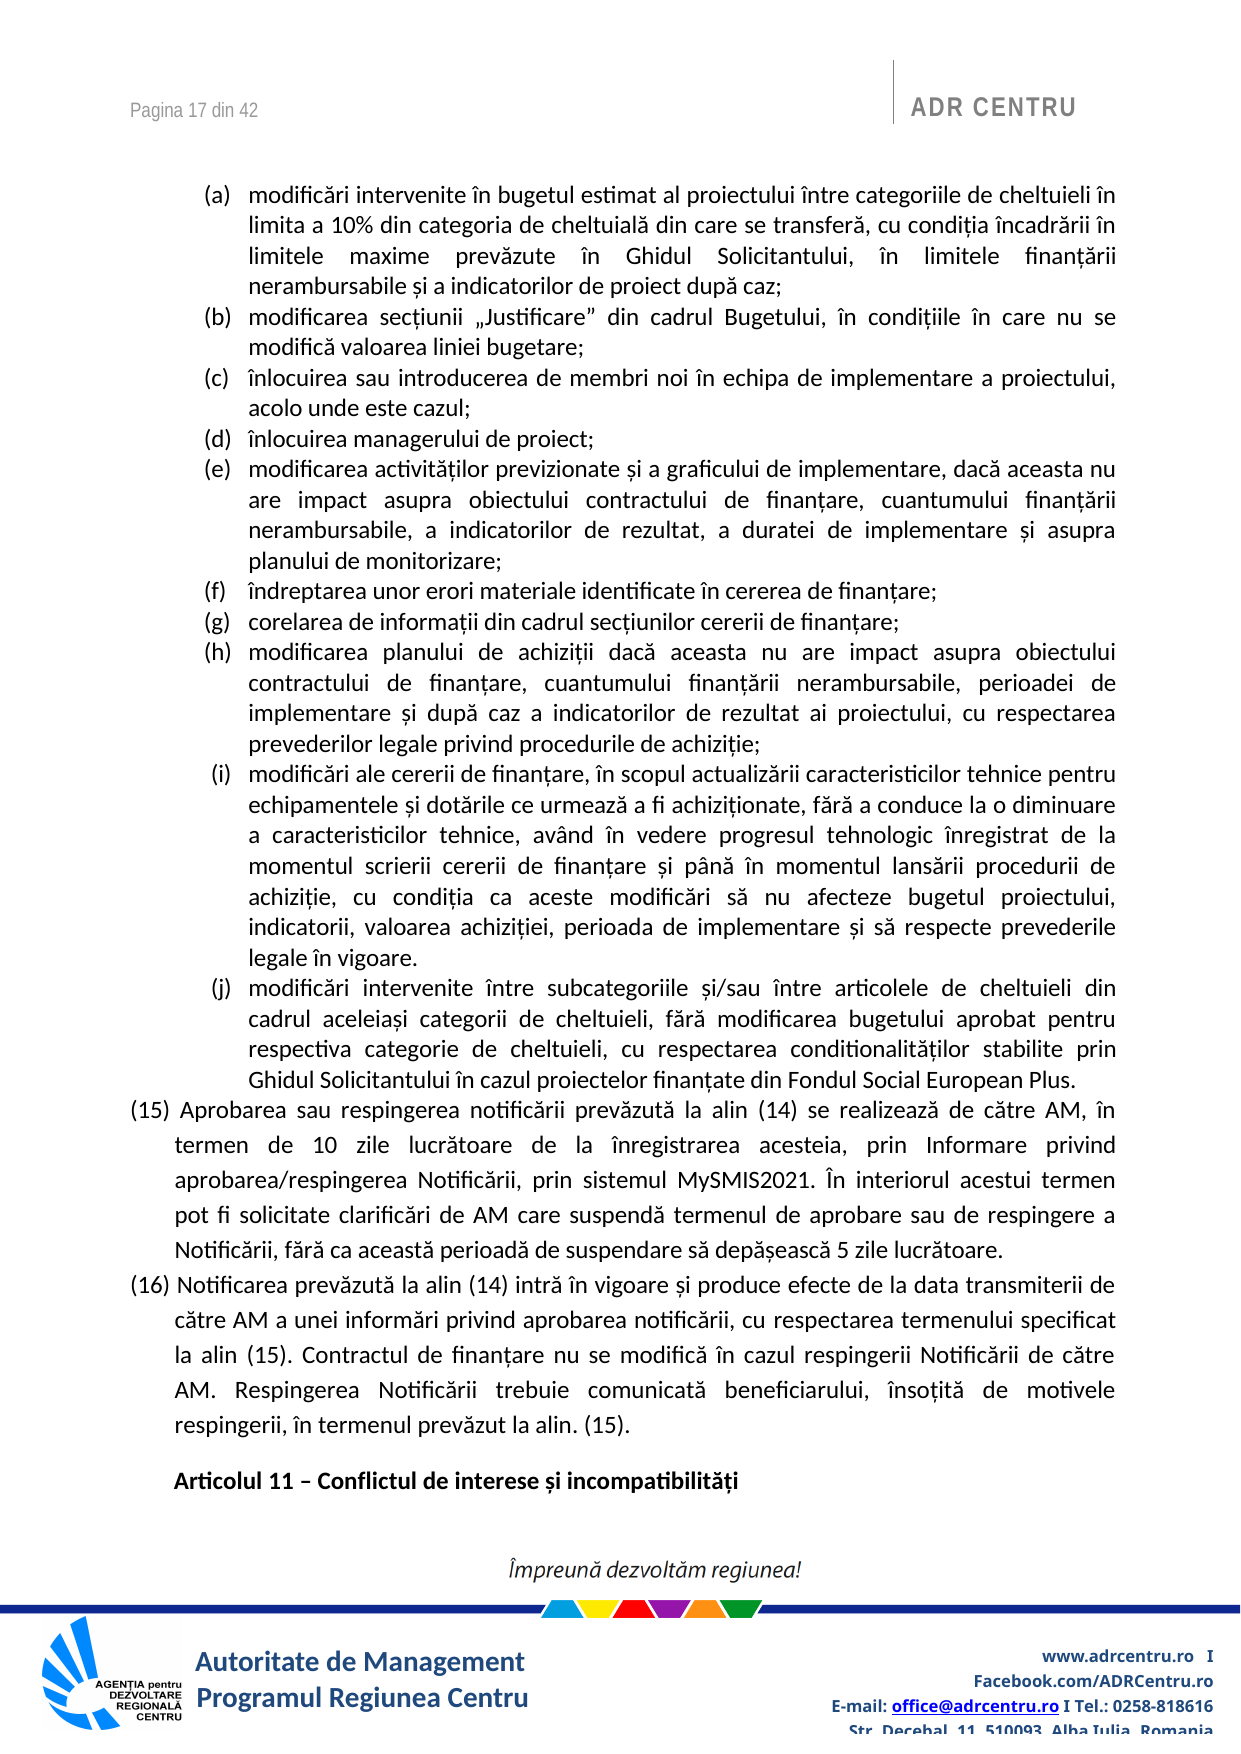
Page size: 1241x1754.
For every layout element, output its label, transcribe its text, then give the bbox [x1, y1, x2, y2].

picture [495, 1556, 814, 1583]
picture [0, 1600, 550, 1730]
list modificarea activităților previzionate și a graficului de implementare, dacă aceasta nu are impact asupra obiectului contractului de finanțare, cuantumului finanțării nerambursabile, a indicatorilor de rezultat, a duratei de implementare și asupra planului de monitorizare; [204, 453, 1117, 576]
list modificarea secțiunii „Justificare” din cadrul Bugetului, în condițiile în care nu se modifică valoarea liniei bugetare; [204, 301, 1117, 362]
list (16) Notificarea prevăzută la alin (14) intră în vigoare și produce efecte de la data transmiterii de către AM a unei informări privind aprobarea notificării, cu respectarea termenului specificat la alin (15). Contractul de finanțare nu se modifică în cazul respingerii Notificării de către AM. Respingerea Notificării trebuie comunicată beneficiarului, însoțită de motivele respingerii, în termenul prevăzut la alin. (15). [130, 1269, 1117, 1440]
list îndreptarea unor erori materiale identificate în cererea de finanțare; [204, 576, 1117, 606]
list corelarea de informații din cadrul secțiunilor cererii de finanțare; [204, 606, 1117, 637]
list modificări intervenite între subcategoriile și/sau între articolele de cheltuieli din cadrul aceleiași categorii de cheltuieli, fără modificarea bugetului aprobat pentru respectiva categorie de cheltuieli, cu respectarea conditionalităților stabilite prin Ghidul Solicitantului în cazul proiectelor finanțate din Fondul Social European Plus. [211, 972, 1117, 1094]
text Articolul 11 – Conflictul de interese și incompatibilități [174, 1465, 1125, 1496]
list modificări intervenite în bugetul estimat al proiectului între categoriile de cheltuieli în limita a 10% din categoria de cheltuială din care se transferă, cu condiția încadrării în limitele maxime prevăzute în Ghidul Solicitantului, în limitele finanțării nerambursabile și a indicatorilor de proiect după caz; [204, 179, 1117, 301]
list modificarea planului de achiziții dacă aceasta nu are impact asupra obiectului contractului de finanțare, cuantumului finanțării nerambursabile, perioadei de implementare și după caz a indicatorilor de rezultat ai proiectului, cu respectarea prevederilor legale privind procedurile de achiziție; [204, 637, 1117, 759]
list (15) Aprobarea sau respingerea notificării prevăzută la alin (14) se realizează de către AM, în termen de 10 zile lucrătoare de la înregistrarea acesteia, prin Informare privind aprobarea/respingerea Notificării, prin sistemul MySMIS2021. În interiorul acestui termen pot fi solicitate clarificări de AM care suspendă termenul de aprobare sau de respingere a Notificării, fără ca această perioadă de suspendare să depășească 5 zile lucrătoare. [130, 1094, 1117, 1265]
list modificări ale cererii de finanțare, în scopul actualizării caracteristicilor tehnice pentru echipamentele și dotările ce urmează a fi achiziționate, fără a conduce la o diminuare a caracteristicilor tehnice, având în vedere progresul tehnologic înregistrat de la momentul scrierii cererii de finanțare și până în momentul lansării procedurii de achiziție, cu condiția ca aceste modificări să nu afecteze bugetul proiectului, indicatorii, valoarea achiziției, perioada de implementare și să respecte prevederile legale în vigoare. [211, 759, 1117, 972]
picture [574, 1600, 1241, 1618]
list înlocuirea managerului de proiect; [204, 423, 1117, 453]
list înlocuirea sau introducerea de membri noi în echipa de implementare a proiectului, acolo unde este cazul; [204, 362, 1117, 423]
